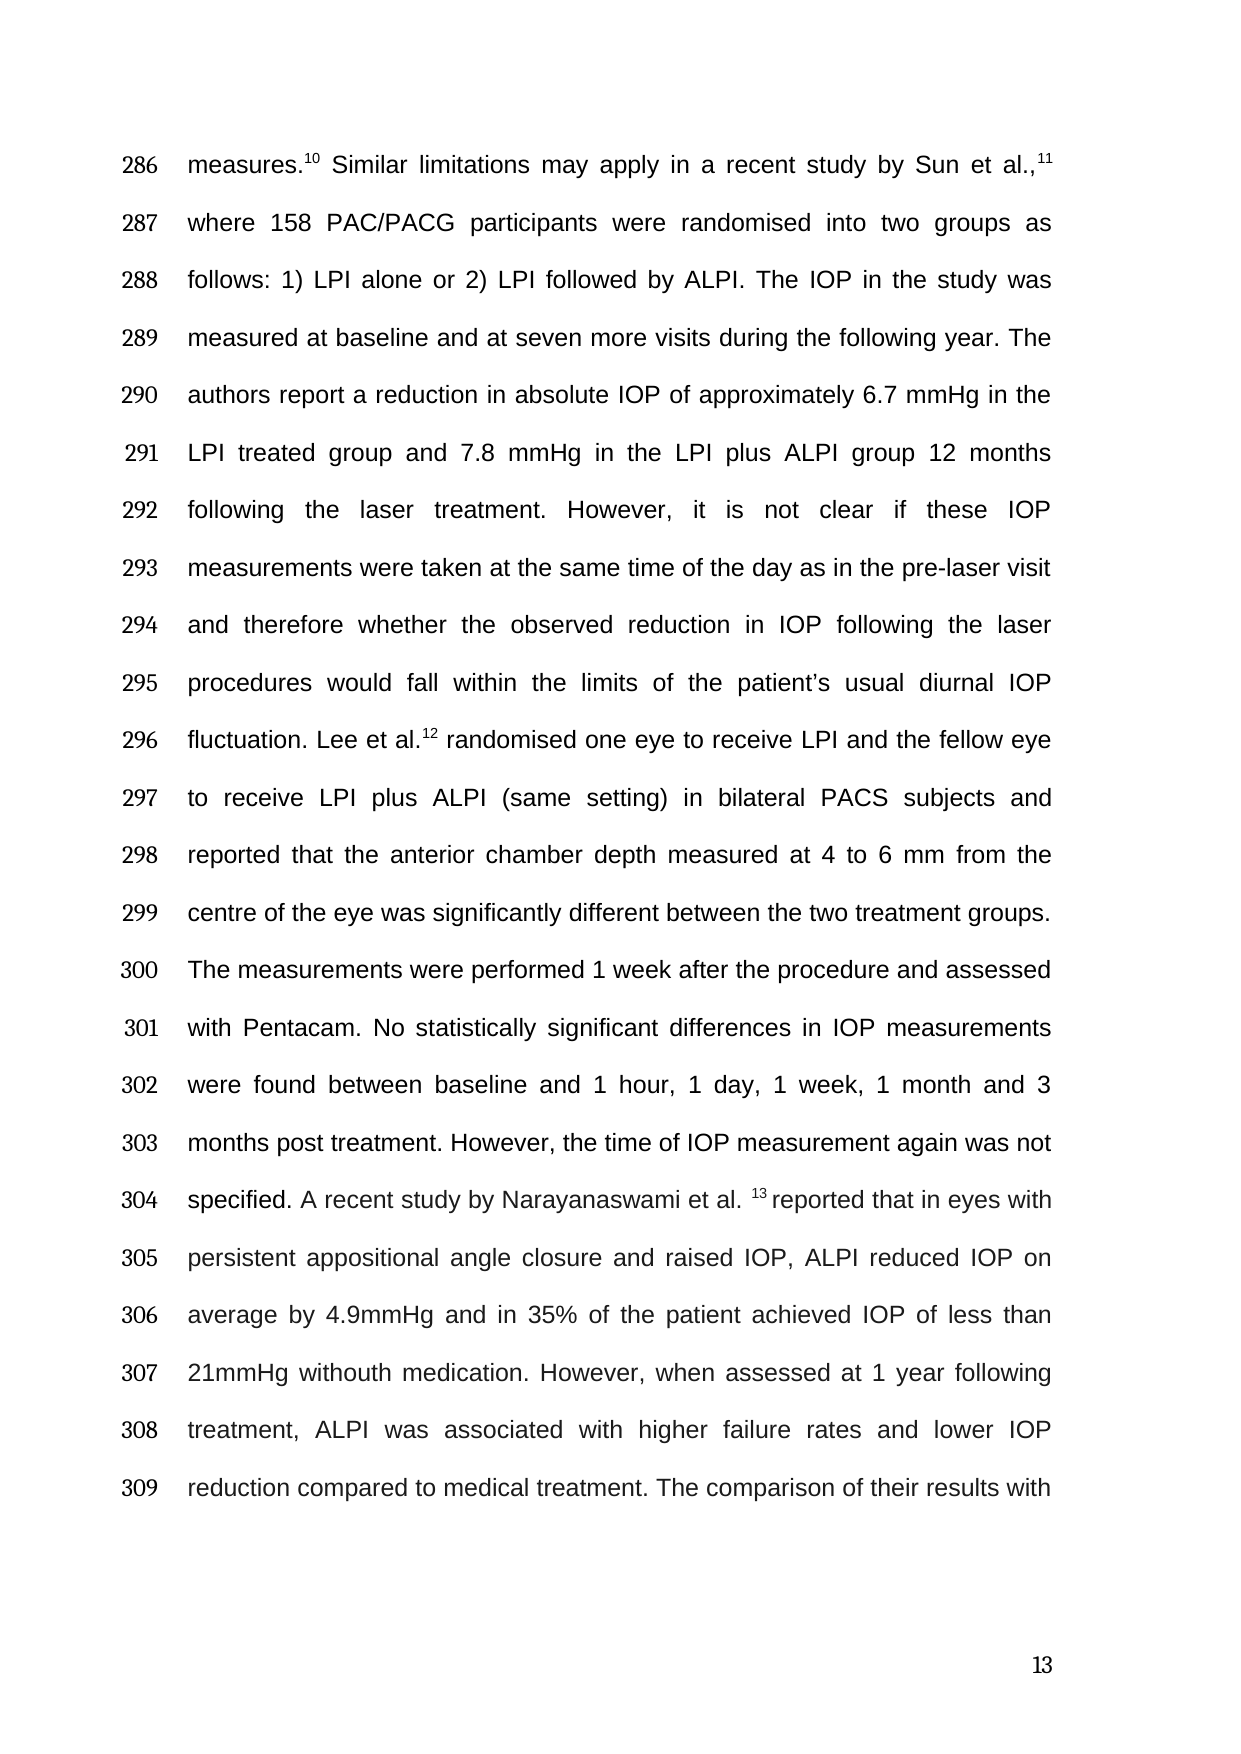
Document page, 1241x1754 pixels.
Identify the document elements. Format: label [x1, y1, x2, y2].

text [187, 150, 1053, 1501]
